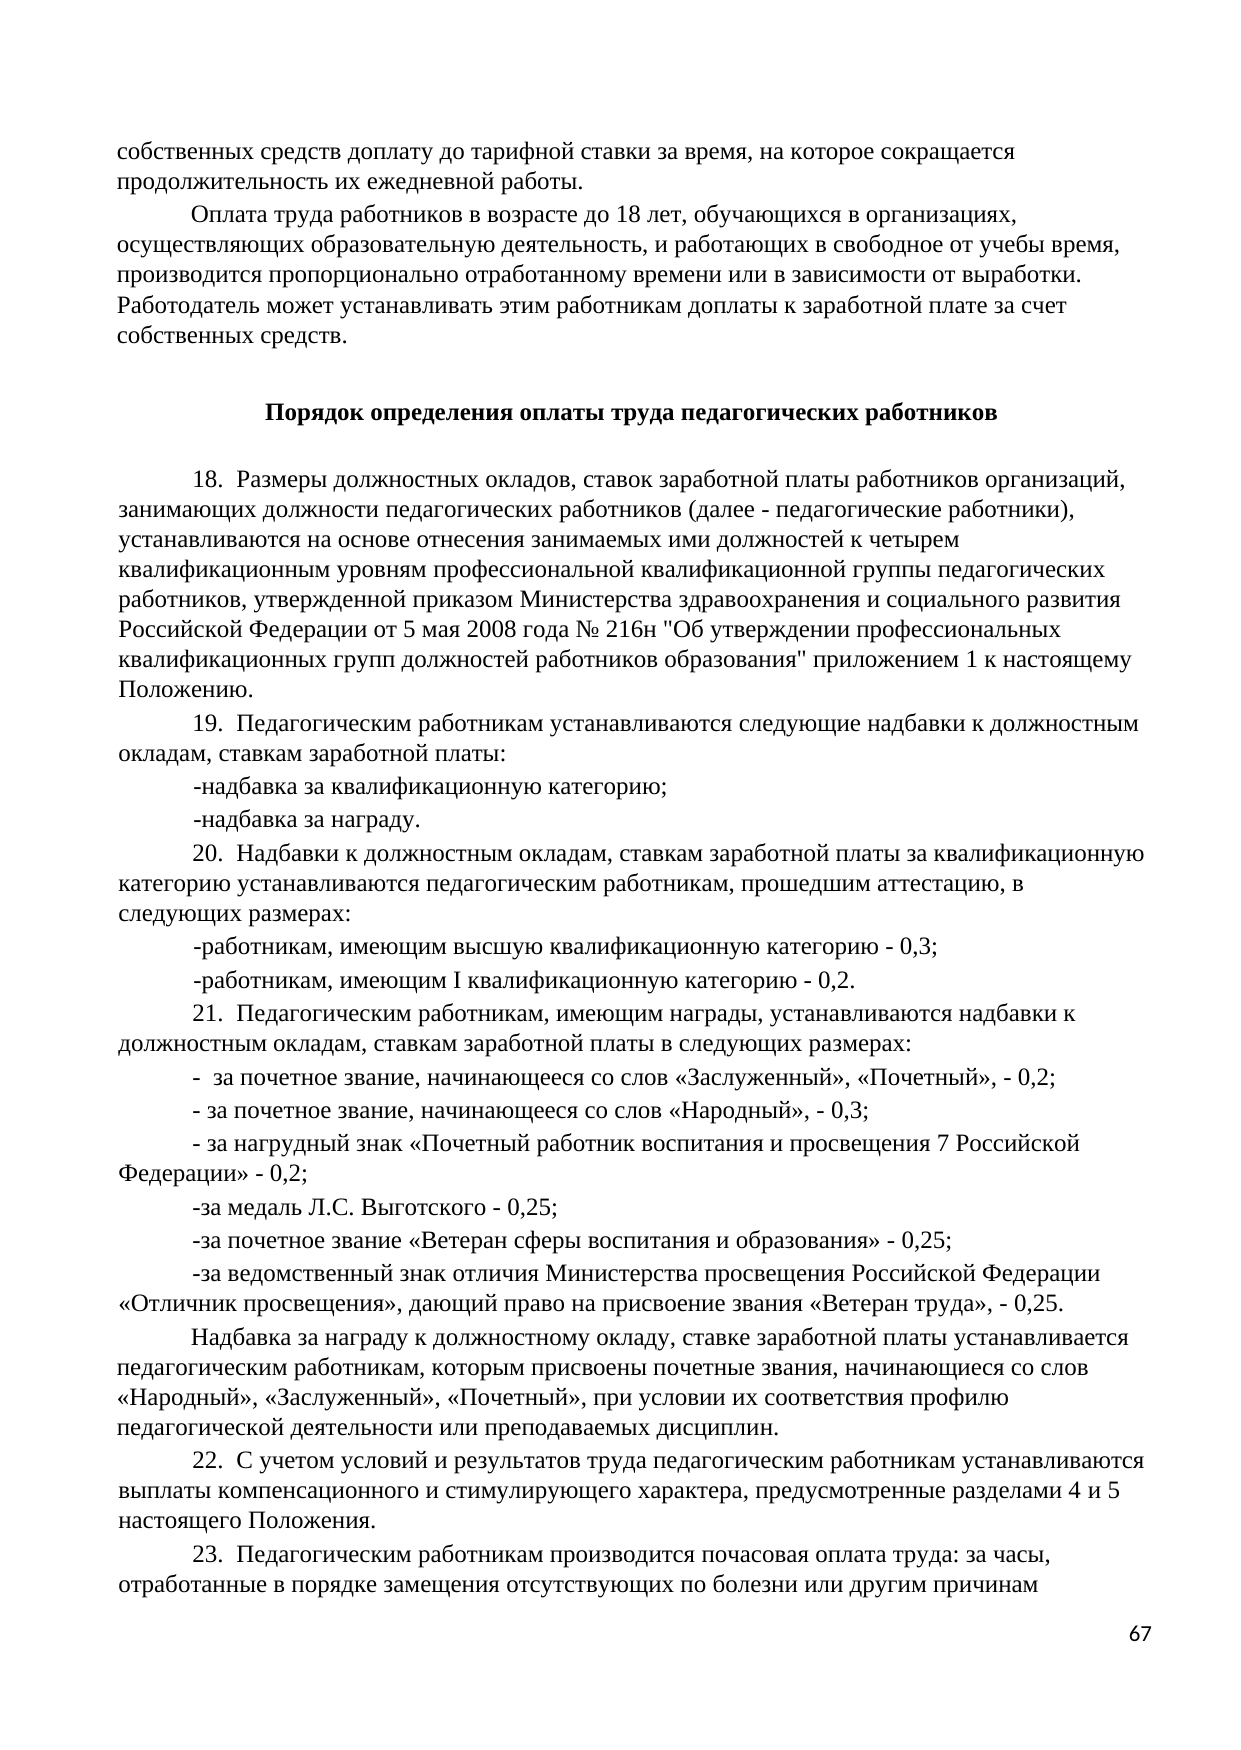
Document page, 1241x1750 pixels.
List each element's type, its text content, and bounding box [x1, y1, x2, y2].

text Оплата труда работников в возрасте до 18 лет, обучающихся в организациях, осуществляющих образовательную деятельность, и работающих в свободное от учебы время, производится пропорционально отработанному времени или в зависимости от выработки. Работодатель может устанавливать этим работникам доплаты к заработной плате за счет собственных средств. [117, 199, 1145, 348]
text - за почетное звание, начинающееся со слов «Заслуженный», «Почетный», - 0,2; [118, 1062, 1145, 1090]
text - за почетное звание, начинающееся со слов «Народный», - 0,3; [118, 1095, 1145, 1124]
text -за ведомственный знак отличия Министерства просвещения Российской Федерации «Отличник просвещения», дающий право на присвоение звания «Ветеран труда», - 0,25. [118, 1258, 1145, 1317]
list С учетом условий и результатов труда педагогическим работникам устанавливаются выплаты компенсационного и стимулирующего характера, предусмотренные разделами 4 и 5 настоящего Положения. [118, 1445, 1145, 1534]
text -работникам, имеющим высшую квалификационную категорию - 0,3; [193, 931, 1145, 960]
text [117, 136, 1145, 195]
text -за почетное звание «Ветеран сферы воспитания и образования» - 0,25; [118, 1225, 1145, 1254]
text -надбавка за квалификационную категорию; [193, 771, 841, 800]
list Педагогическим работникам устанавливаются следующие надбавки к должностным окладам, ставкам заработной платы: [118, 708, 1145, 767]
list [118, 1539, 1145, 1598]
text Порядок определения оплаты труда педагогических работников [118, 397, 1145, 426]
text -за медаль Л.C. Выготского - 0,25; [118, 1192, 1145, 1220]
text Надбавка за награду к должностному окладу, ставке заработной платы устанавливается педагогическим работникам, которым присвоены почетные звания, начинающиеся со слов «Народный», «Заслуженный», «Почетный», при условии их соответствия профилю педагогической деятельности или преподаваемых дисциплин. [117, 1322, 1145, 1441]
list Размеры должностных окладов, ставок заработной платы работников организаций, занимающих должности педагогических работников (далее - педагогические работники), устанавливаются на основе отнесения занимаемых ими должностей к четырем квалификационным уровням профессиональной квалификационной группы педагогических работников, утвержденной приказом Министерства здравоохранения и социального развития Российской Федерации от 5 мая 2008 года № 216н "Об утверждении профессиональных квалификационных групп должностей работников образования" приложением 1 к настоящему Положению. [118, 464, 1145, 703]
text -надбавка за награду. [193, 804, 841, 833]
text - за нагрудный знак «Почетный работник воспитания и просвещения 7 Российской Федерации» - 0,2; [118, 1128, 1145, 1187]
list Надбавки к должностным окладам, ставкам заработной платы за квалификационную категорию устанавливаются педагогическим работникам, прошедшим аттестацию, в следующих размерах: [118, 838, 1145, 927]
text -работникам, имеющим I квалификационную категорию - 0,2. [193, 965, 1145, 993]
list Педагогическим работникам, имеющим награды, устанавливаются надбавки к должностным окладам, ставкам заработной платы в следующих размерах: [118, 998, 1145, 1057]
